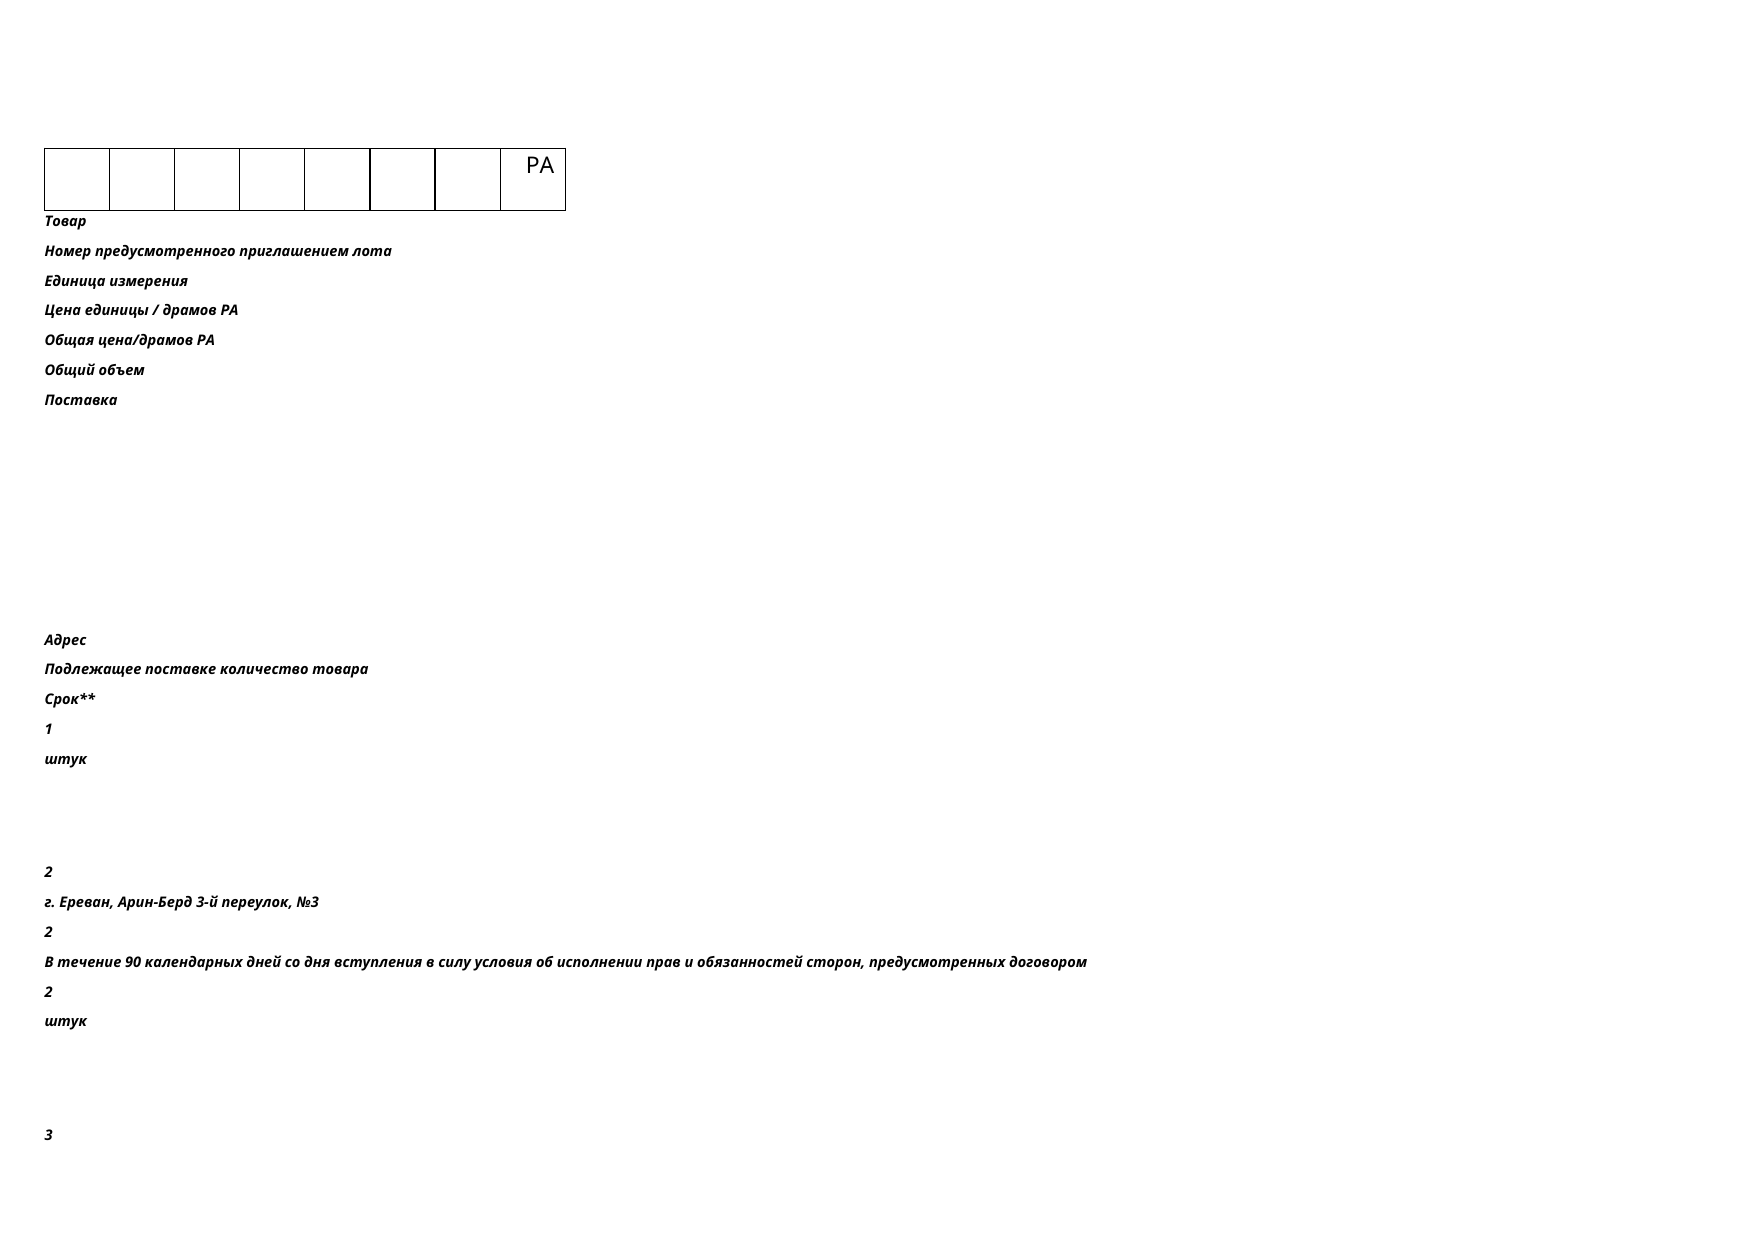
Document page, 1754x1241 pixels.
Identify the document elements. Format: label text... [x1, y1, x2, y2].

text Драмов РА [511, 149, 554, 180]
